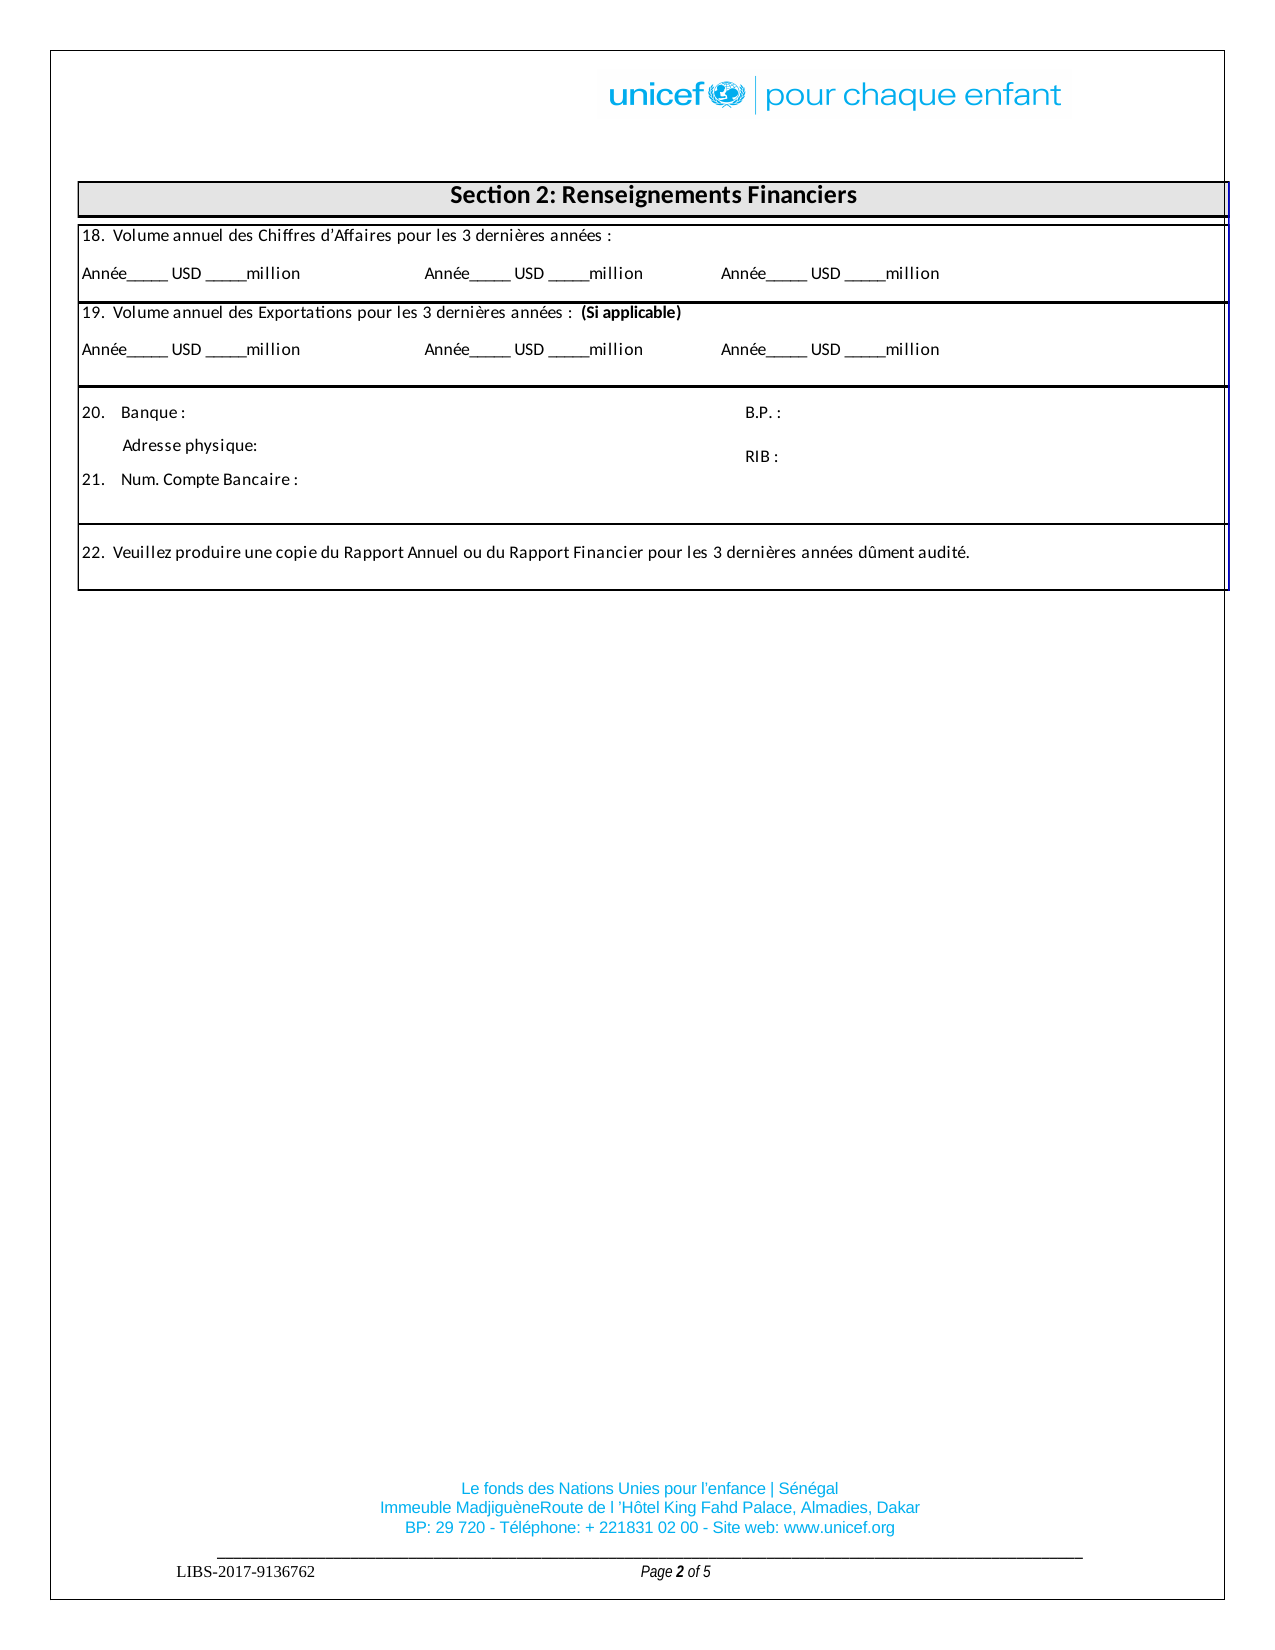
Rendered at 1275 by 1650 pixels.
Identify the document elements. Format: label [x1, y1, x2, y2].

picture [597, 69, 1073, 119]
picture [416, 1522, 422, 1533]
